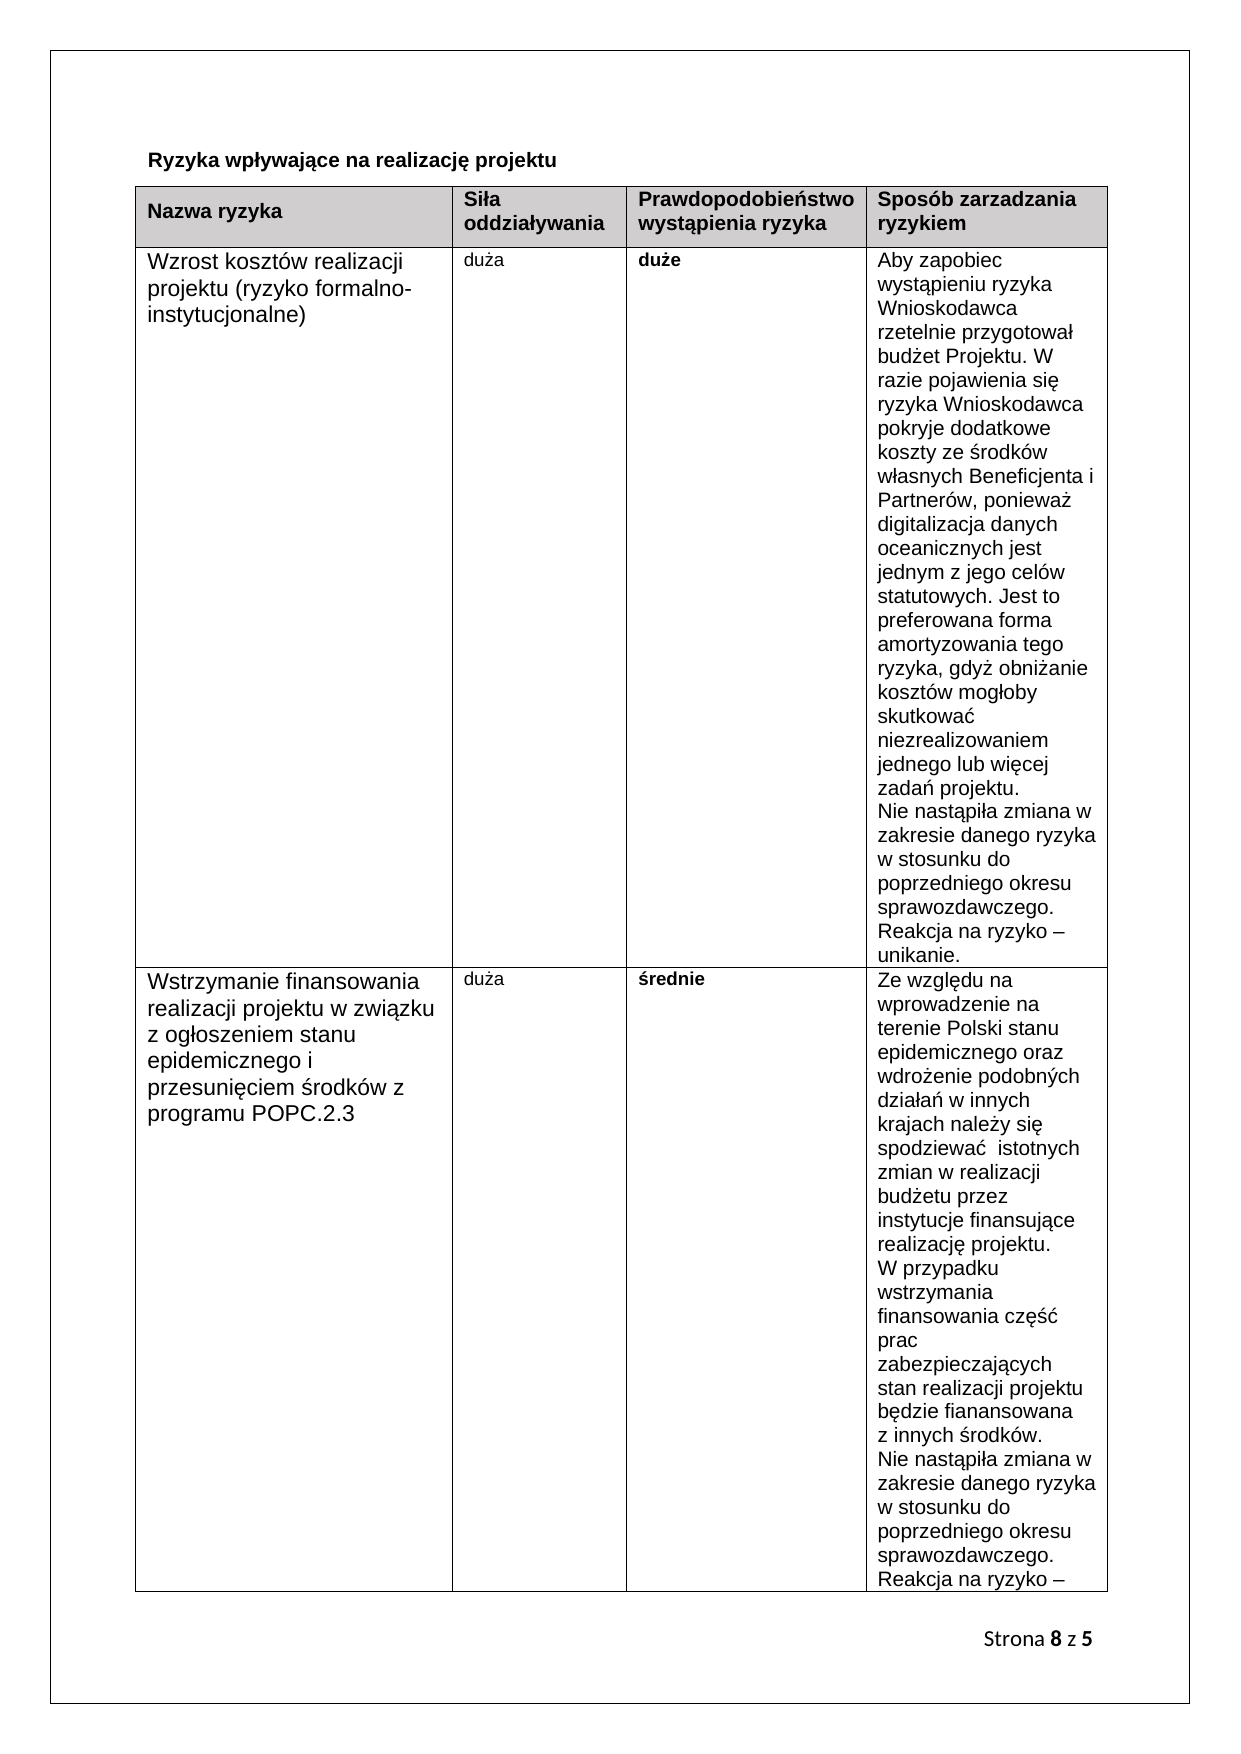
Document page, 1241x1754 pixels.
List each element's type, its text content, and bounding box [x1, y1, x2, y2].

table_header Nazwa ryzyka [136, 187, 452, 247]
table_cell duża [453, 248, 626, 967]
table_header Sposób zarzadzania ryzykiem [867, 187, 1107, 247]
table_cell Wzrost kosztów realizacji projektu (ryzyko formalno-instytucjonalne) [136, 248, 452, 967]
table_header Siła oddziaływania [453, 187, 626, 247]
table_cell Aby zapobiec wystąpieniu ryzyka Wnioskodawca rzetelnie przygotował budżet Projektu. W razie pojawienia się ryzyka Wnioskodawca pokryje dodatkowe koszty ze środków własnych Beneficjenta i Partnerów, ponieważ digitalizacja danych oceanicznych jest jednym z jego celów statutowych. Jest to preferowana forma amortyzowania tego ryzyka, gdyż obniżanie kosztów mogłoby skutkować niezrealizowaniem jednego lub więcej zadań projektu. Nie nastąpiła zmiana w zakresie danego ryzyka w stosunku do poprzedniego okresu sprawozdawczego. Reakcja na ryzyko – unikanie. [867, 248, 1107, 967]
text Ryzyka wpływające na realizację projektu [148, 147, 1093, 171]
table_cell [136, 968, 452, 1591]
table_cell duże [627, 248, 866, 967]
table_cell średnie [627, 968, 866, 1591]
table_header Prawdopodobieństwo wystąpienia ryzyka [627, 187, 866, 247]
table_cell duża [453, 968, 626, 1591]
